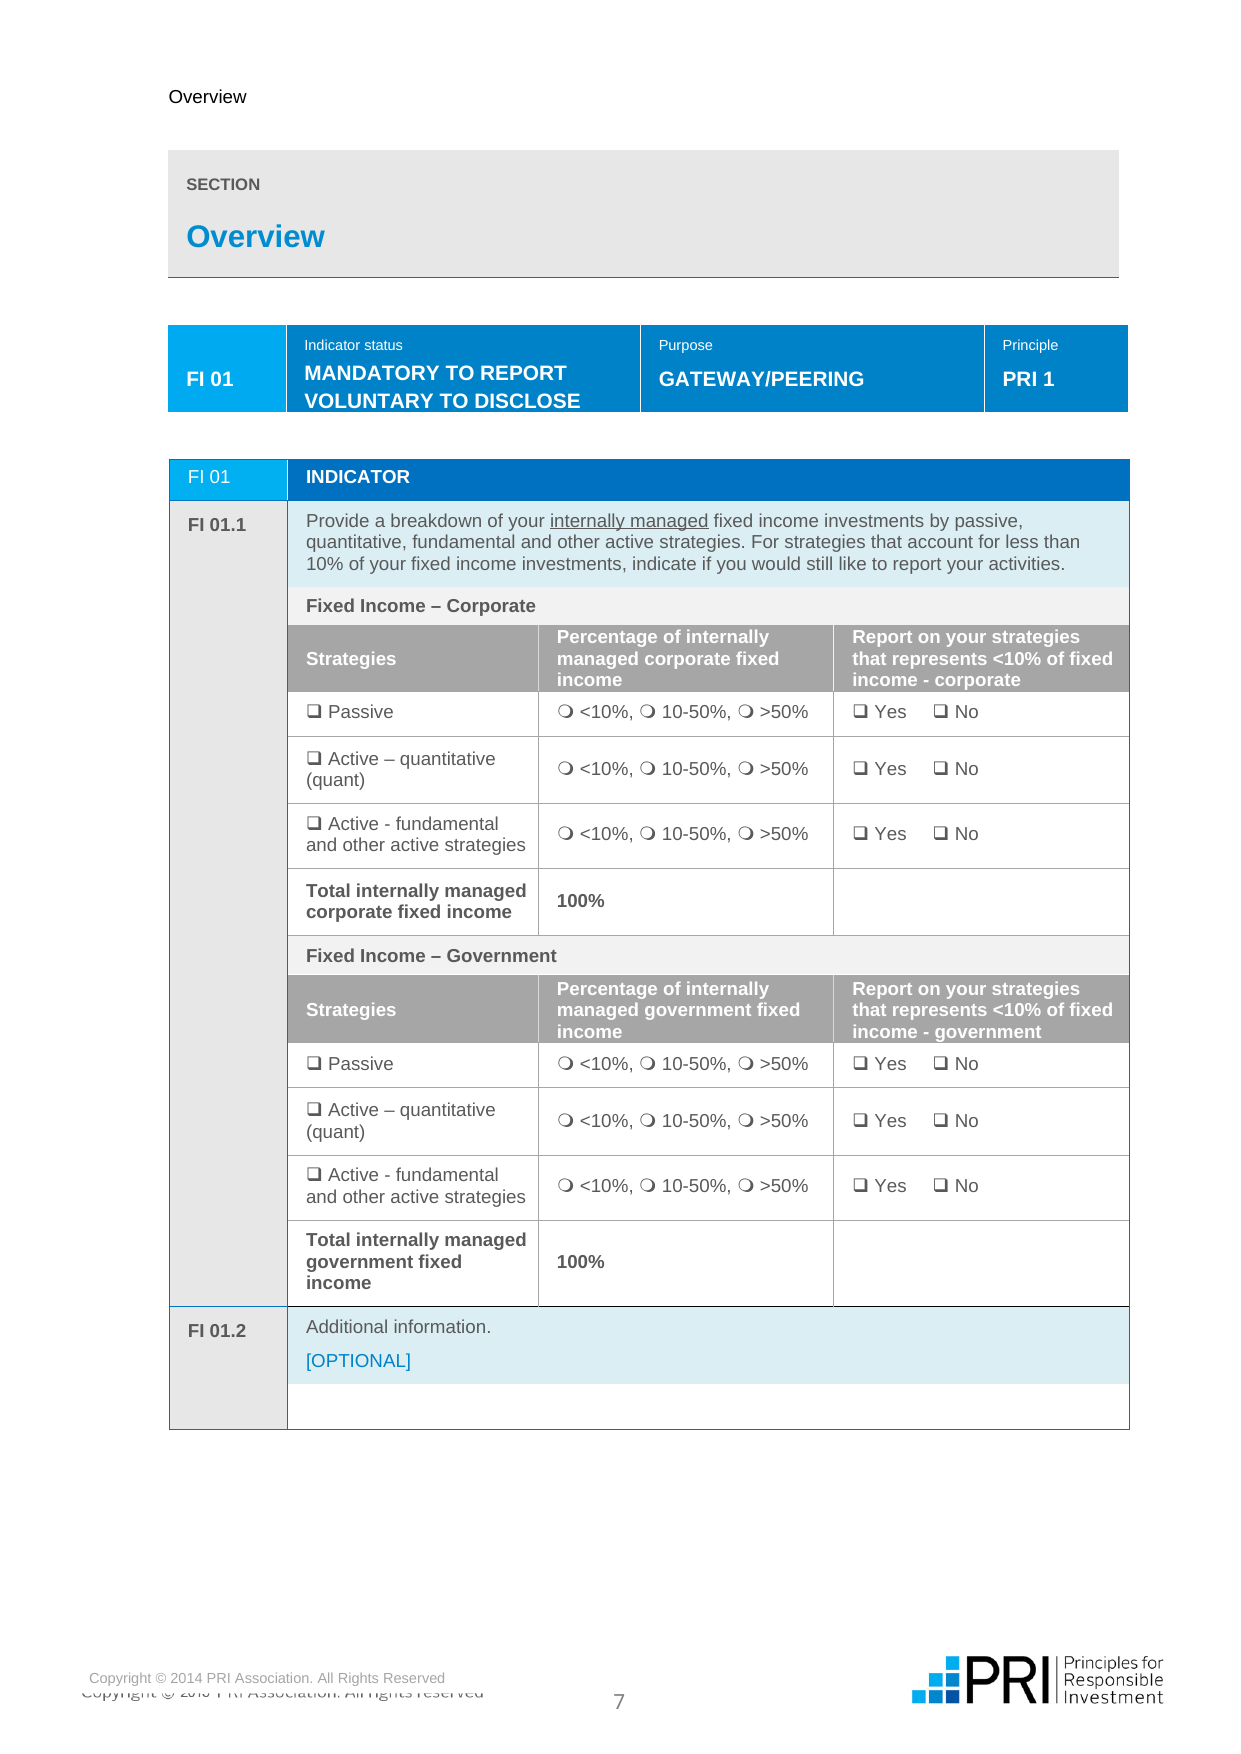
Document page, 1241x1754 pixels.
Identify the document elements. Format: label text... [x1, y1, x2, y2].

table_cell 100% [539, 869, 833, 935]
table_cell <10%, 10-50%, >50% [539, 1156, 833, 1219]
table_cell Yes No [834, 1156, 1129, 1219]
table_cell [288, 1384, 1129, 1429]
table_cell Percentage of internally managed government fixed income [539, 976, 833, 1042]
table_cell Total internally managed corporate fixed income [288, 869, 538, 935]
table_cell [170, 625, 287, 1306]
table_cell [834, 869, 1129, 935]
table_cell Total internally managed government fixed income [288, 1221, 538, 1306]
table_cell Strategies [288, 976, 538, 1042]
table_cell GATEWAY/PEERING [641, 361, 984, 412]
table_cell Percentage of internally managed corporate fixed income [539, 626, 833, 691]
table_cell FI 01.1 [170, 501, 287, 625]
table_cell Additional information. [Optional] [288, 1307, 1129, 1384]
table_cell Overview [168, 194, 1119, 277]
table_cell Provide a breakdown of your internally managed fixed income investments by passive, quantitative, fundamental and other active strategies. For strategies that account for less than 10% of your fixed income investments, indicate if you would still like to report your activities. [288, 501, 1129, 587]
table_cell <10%, 10-50%, >50% [539, 1043, 833, 1087]
table_cell PRI 1 [985, 361, 1128, 412]
picture [405, 1353, 409, 1368]
table_cell FI 01 [168, 361, 286, 412]
table_cell Yes No [834, 737, 1129, 803]
table_cell <10%, 10-50%, >50% [539, 737, 833, 803]
table_cell [834, 1221, 1129, 1306]
table_header INDICATOR [288, 460, 1129, 500]
table_cell <10%, 10-50%, >50% [539, 1088, 833, 1154]
table_header SECTION [168, 150, 1119, 193]
table_cell MANDATORY TO REPORT VOLUNTARY TO DISCLOSE [287, 361, 640, 412]
table_header Indicator status [287, 325, 640, 361]
table_cell Fixed Income – Corporate [288, 587, 1129, 625]
table_cell Strategies [288, 626, 538, 691]
table_header Principle [985, 325, 1128, 361]
table_cell <10%, 10-50%, >50% [539, 692, 833, 736]
table_cell Yes No [834, 1043, 1129, 1087]
table_cell Report on your strategies that represents <10% of fixed income - government [834, 976, 1129, 1042]
table_header Purpose [641, 325, 984, 361]
table_cell Yes No [834, 692, 1129, 736]
table_cell Active - fundamental and other active strategies [288, 804, 538, 868]
table_cell Active – quantitative (quant) [288, 737, 538, 803]
table_cell <10%, 10-50%, >50% [539, 804, 833, 868]
table_header [168, 325, 286, 361]
picture [0, 1560, 1241, 1754]
table_cell Passive [288, 1043, 538, 1087]
table_cell Passive [288, 692, 538, 736]
table_cell 100% [539, 1221, 833, 1306]
table_cell Active – quantitative (quant) [288, 1088, 538, 1154]
table_cell Report on your strategies that represents <10% of fixed income - corporate [834, 626, 1129, 691]
table_cell Active - fundamental and other active strategies [288, 1156, 538, 1219]
table_cell FI 01.2 [170, 1307, 287, 1429]
table_cell Yes No [834, 1088, 1129, 1154]
table_header FI 01 [170, 460, 287, 500]
table_cell Yes No [834, 804, 1129, 868]
table_cell Fixed Income – Government [288, 936, 1129, 974]
